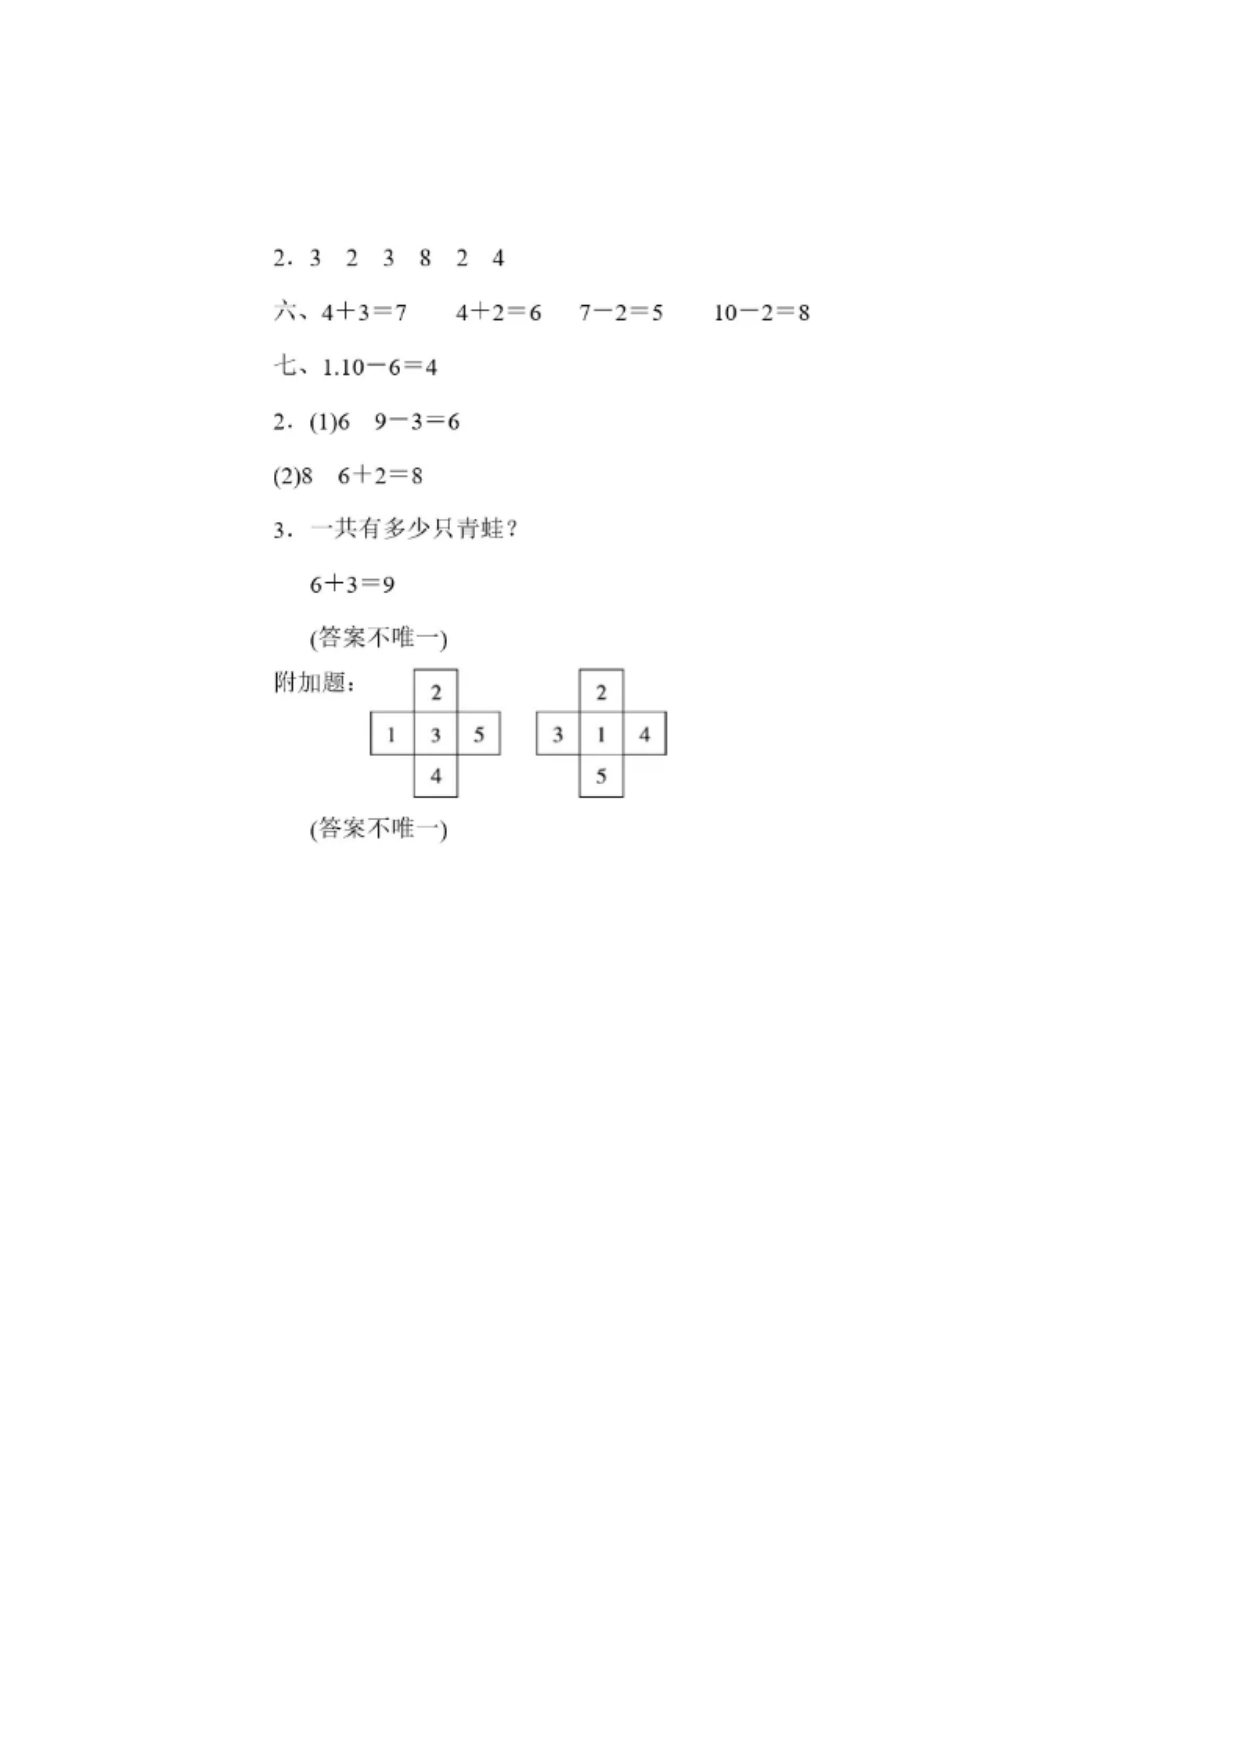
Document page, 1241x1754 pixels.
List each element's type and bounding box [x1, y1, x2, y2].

picture [187, 162, 882, 914]
